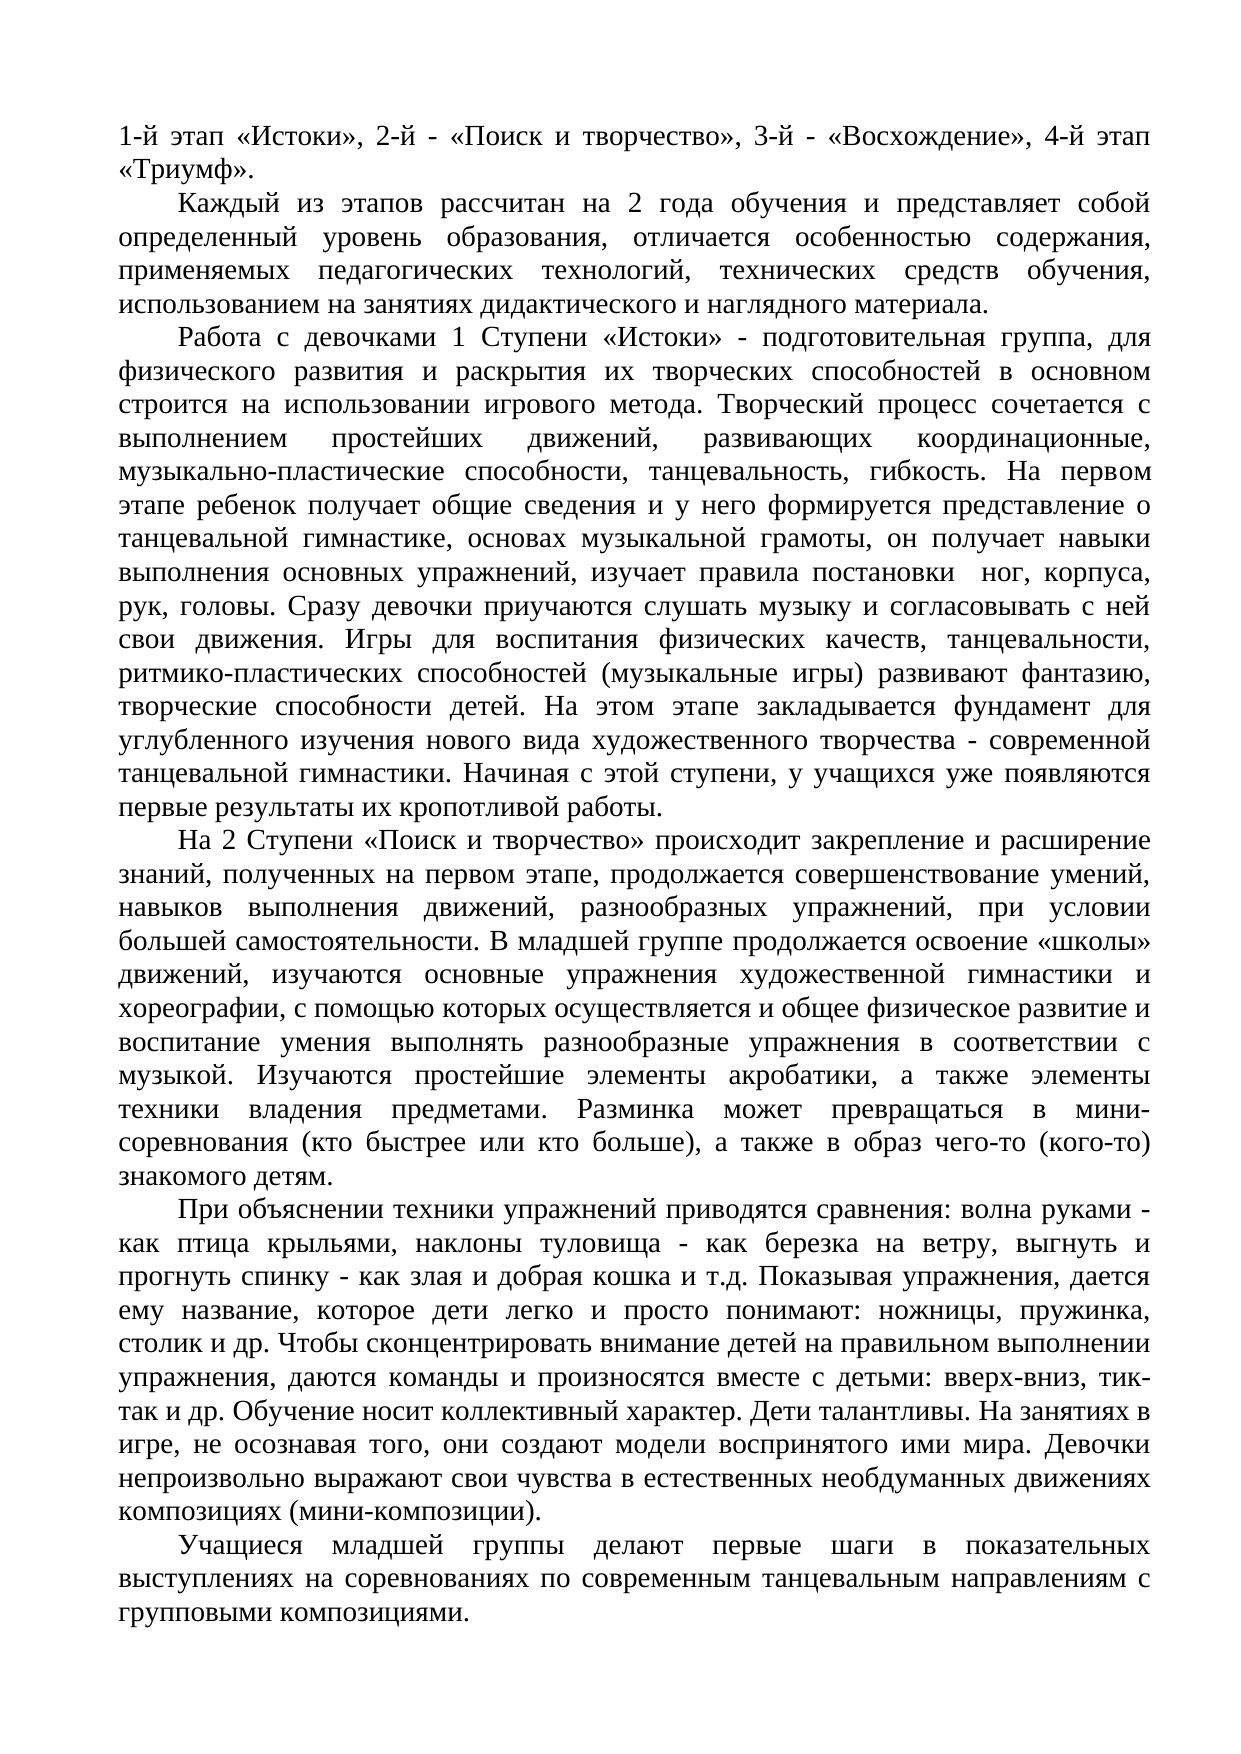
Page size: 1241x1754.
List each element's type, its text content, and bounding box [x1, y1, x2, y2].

text При объяснении техники упражнений приводятся сравнения: волна руками - как птица крыльями, наклоны туловища - как березка на ветру, выгнуть и прогнуть спинку - как злая и добрая кошка и т.д. Показывая упражнения, дается ему название, которое дети легко и просто понимают: ножницы, пружинка, столик и др. Чтобы сконцентрировать внимание детей на правильном выполнении упражнения, даются команды и произносятся вместе с детьми: вверх-вниз, тик-так и др. Обучение носит коллективный характер. Дети талантливы. На занятиях в игре, не осознавая того, они создают модели воспринятого ими мира. Девочки непроизвольно выражают свои чувства в естественных необдуманных движениях композициях (мини-композиции). [118, 1191, 1152, 1527]
text Каждый из этапов рассчитан на 2 года обучения и представляет собой определенный уровень образования, отличается особенностью содержания, применяемых педагогических технологий, технических средств обучения, использованием на занятиях дидактического и наглядного материала. [118, 185, 1152, 319]
text Учащиеся младшей группы делают первые шаги в показательных выступлениях на соревнованиях по современным танцевальным направлениям с групповыми композициями. [118, 1527, 1152, 1627]
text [118, 118, 1152, 185]
text На 2 Ступени «Поиск и творчество» происходит закрепление и расширение знаний, полученных на первом этапе, продолжается совершенствование умений, навыков выполнения движений, разнообразных упражнений, при условии большей самостоятельности. В младшей группе продолжается освоение «школы» движений, изучаются основные упражнения художественной гимнастики и хореографии, с помощью которых осуществляется и общее физическое развитие и воспитание умения выполнять разнообразные упражнения в соответствии с музыкой. Изучаются простейшие элементы акробатики, а также элементы техники владения предметами. Разминка может превращаться в мини-соревнования (кто быстрее или кто больше), а также в образ чего-то (кого-то) знакомого детям. [118, 822, 1152, 1191]
text Работа с девочками 1 Ступени «Истоки» - подготовительная группа, для физического развития и раскрытия их творческих способностей в основном строится на использовании игрового метода. Творческий процесс сочетается с выполнением простейших движений, развивающих координационные, музыкально-пластические способности, танцевальность, гибкость. На первом этапе ребенок получает общие сведения и у него формируется представление о танцевальной гимнастике, основах музыкальной грамоты, он получает навыки выполнения основных упражнений, изучает правила постановки ног, корпуса, рук, головы. Сразу девочки приучаются слушать музыку и согласовывать с ней свои движения. Игры для воспитания физических качеств, танцевальности, ритмико-пластических способностей (музыкальные игры) развивают фантазию, творческие способности детей. На этом этапе закладывается фундамент для углубленного изучения нового вида художественного творчества - современной танцевальной гимнастики. Начиная с этой ступени, у учащихся уже появляются первые результаты их кропотливой работы. [118, 319, 1152, 822]
